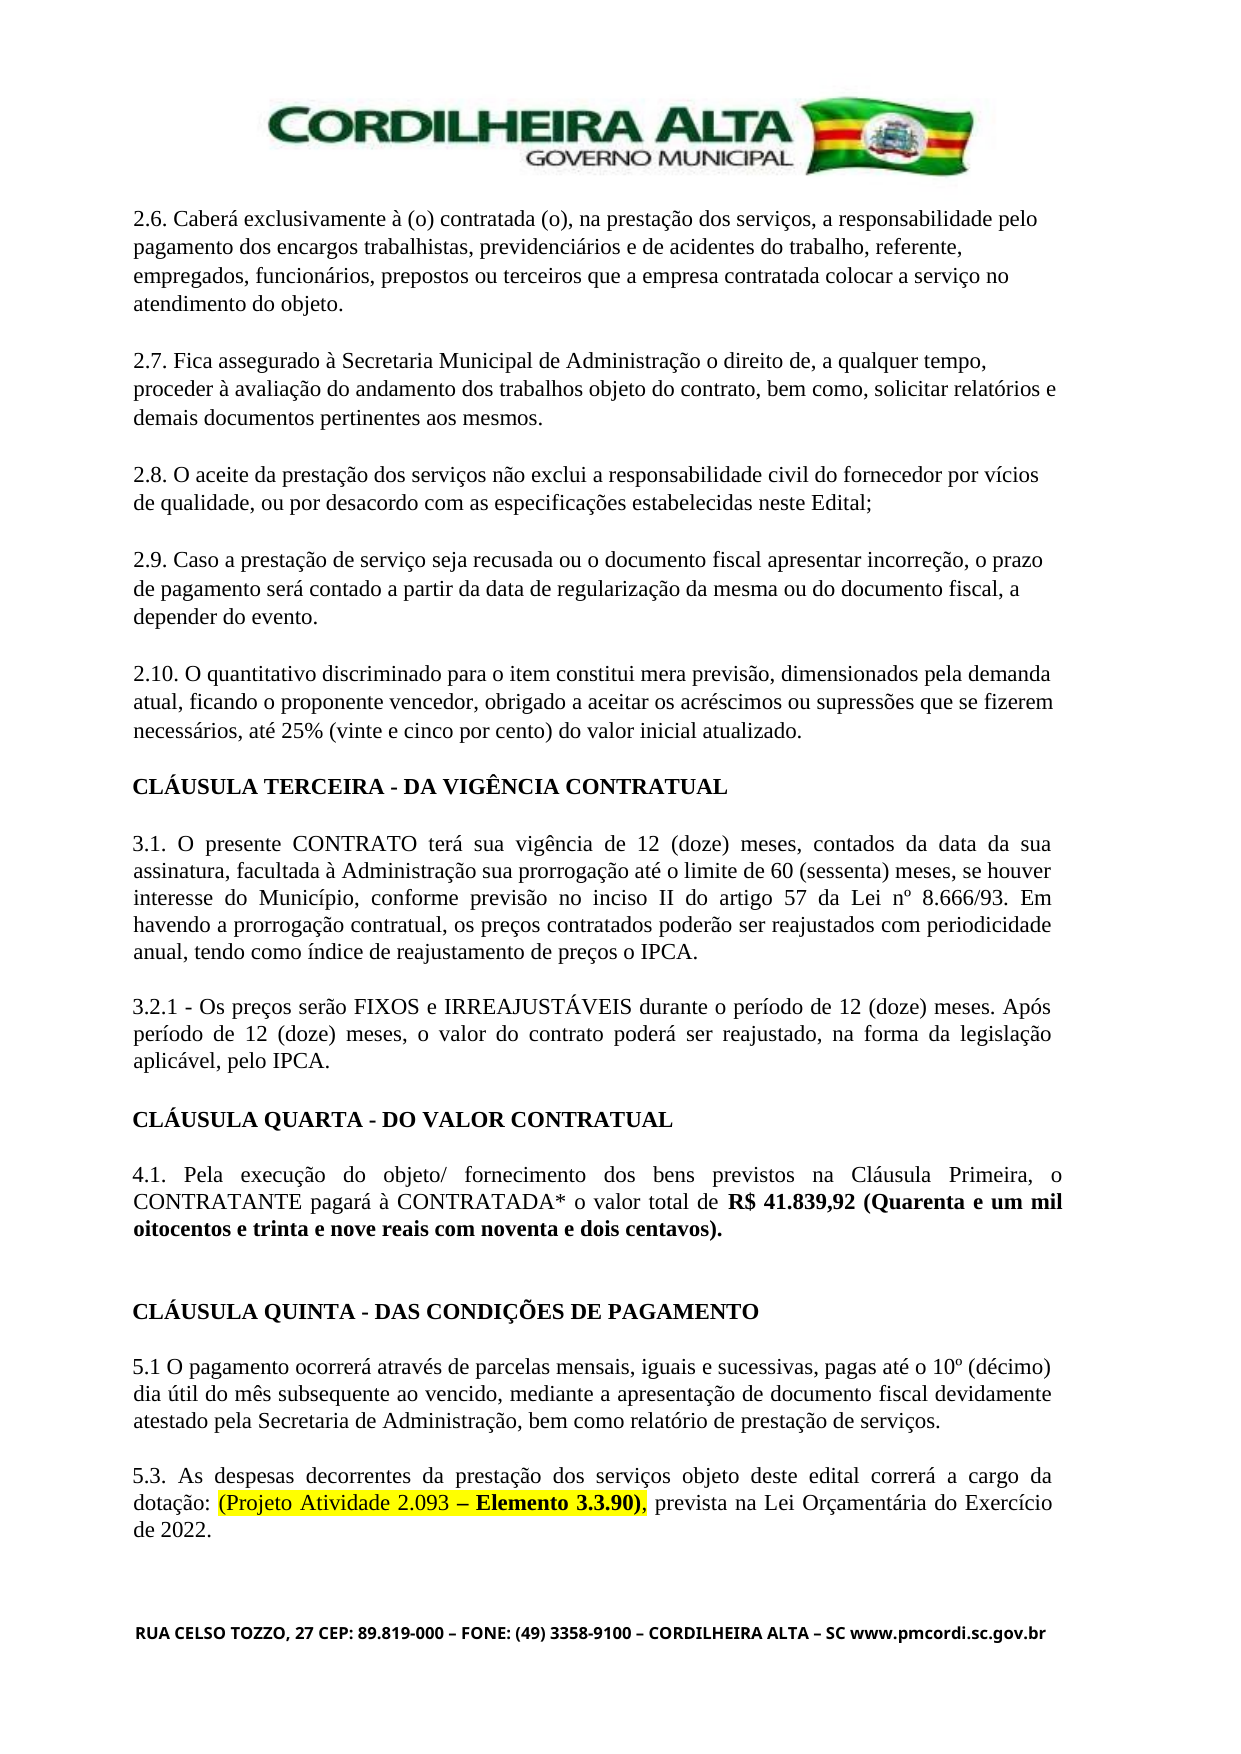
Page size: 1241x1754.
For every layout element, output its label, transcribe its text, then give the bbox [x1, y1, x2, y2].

picture [245, 73, 997, 201]
text 2.8. O aceite da prestação dos serviços não exclui a responsabilidade civil do fornecedor por vícios de qualidade, ou por desacordo com as especificações estabelecidas neste Edital; [133, 461, 1063, 516]
text 5.3. As despesas decorrentes da prestação dos serviços objeto deste edital correrá a cargo da dotação: (Projeto Atividade 2.093 – Elemento 3.3.90), prevista na Lei Orçamentária do Exercício de 2022. [132, 1462, 1053, 1543]
text 2.6. Caberá exclusivamente à (o) contratada (o), na prestação dos serviços, a responsabilidade pelo pagamento dos encargos trabalhistas, previdenciários e de acidentes do trabalho, referente, empregados, funcionários, prepostos ou terceiros que a empresa contratada colocar a serviço no atendimento do objeto. [133, 205, 1063, 317]
subtitle CLÁUSULA QUARTA - DO VALOR CONTRATUAL [132, 1106, 1053, 1132]
text 3.1. O presente CONTRATO terá sua vigência de 12 (doze) meses, contados da data da sua assinatura, facultada à Administração sua prorrogação até o limite de 60 (sessenta) meses, se houver interesse do Município, conforme previsão no inciso II do artigo 57 da Lei nº 8.666/93. Em havendo a prorrogação contratual, os preços contratados poderão ser reajustados com periodicidade anual, tendo como índice de reajustamento de preços o IPCA. [132, 830, 1053, 964]
subtitle CLÁUSULA TERCEIRA - DA VIGÊNCIA CONTRATUAL [132, 773, 1053, 799]
text 2.10. O quantitativo discriminado para o item constitui mera previsão, dimensionados pela demanda atual, ficando o proponente vencedor, obrigado a aceitar os acréscimos ou supressões que se fizerem necessários, até 25% (vinte e cinco por cento) do valor inicial atualizado. [133, 660, 1063, 743]
text 2.7. Fica assegurado à Secretaria Municipal de Administração o direito de, a qualquer tempo, proceder à avaliação do andamento dos trabalhos objeto do contrato, bem como, solicitar relatórios e demais documentos pertinentes aos mesmos. [133, 347, 1063, 430]
text 2.9. Caso a prestação de serviço seja recusada ou o documento fiscal apresentar incorreção, o prazo de pagamento será contado a partir da data de regularização da mesma ou do documento fiscal, a depender do evento. [133, 546, 1063, 629]
text 5.1 O pagamento ocorrerá através de parcelas mensais, iguais e sucessivas, pagas até o 10º (décimo) dia útil do mês subsequente ao vencido, mediante a apresentação de documento fiscal devidamente atestado pela Secretaria de Administração, bem como relatório de prestação de serviços. [132, 1353, 1053, 1433]
subtitle CLÁUSULA QUINTA - DAS CONDIÇÕES DE PAGAMENTO [132, 1298, 1053, 1324]
text 4.1. Pela execução do objeto/ fornecimento dos bens previstos na Cláusula Primeira, o CONTRATANTE pagará à CONTRATADA* o valor total de R$ 41.839,92 (Quarenta e um mil oitocentos e trinta e nove reais com noventa e dois centavos). [132, 1161, 1063, 1241]
text 3.2.1 - Os preços serão FIXOS e IRREAJUSTÁVEIS durante o período de 12 (doze) meses. Após período de 12 (doze) meses, o valor do contrato poderá ser reajustado, na forma da legislação aplicável, pelo IPCA. [132, 993, 1053, 1074]
